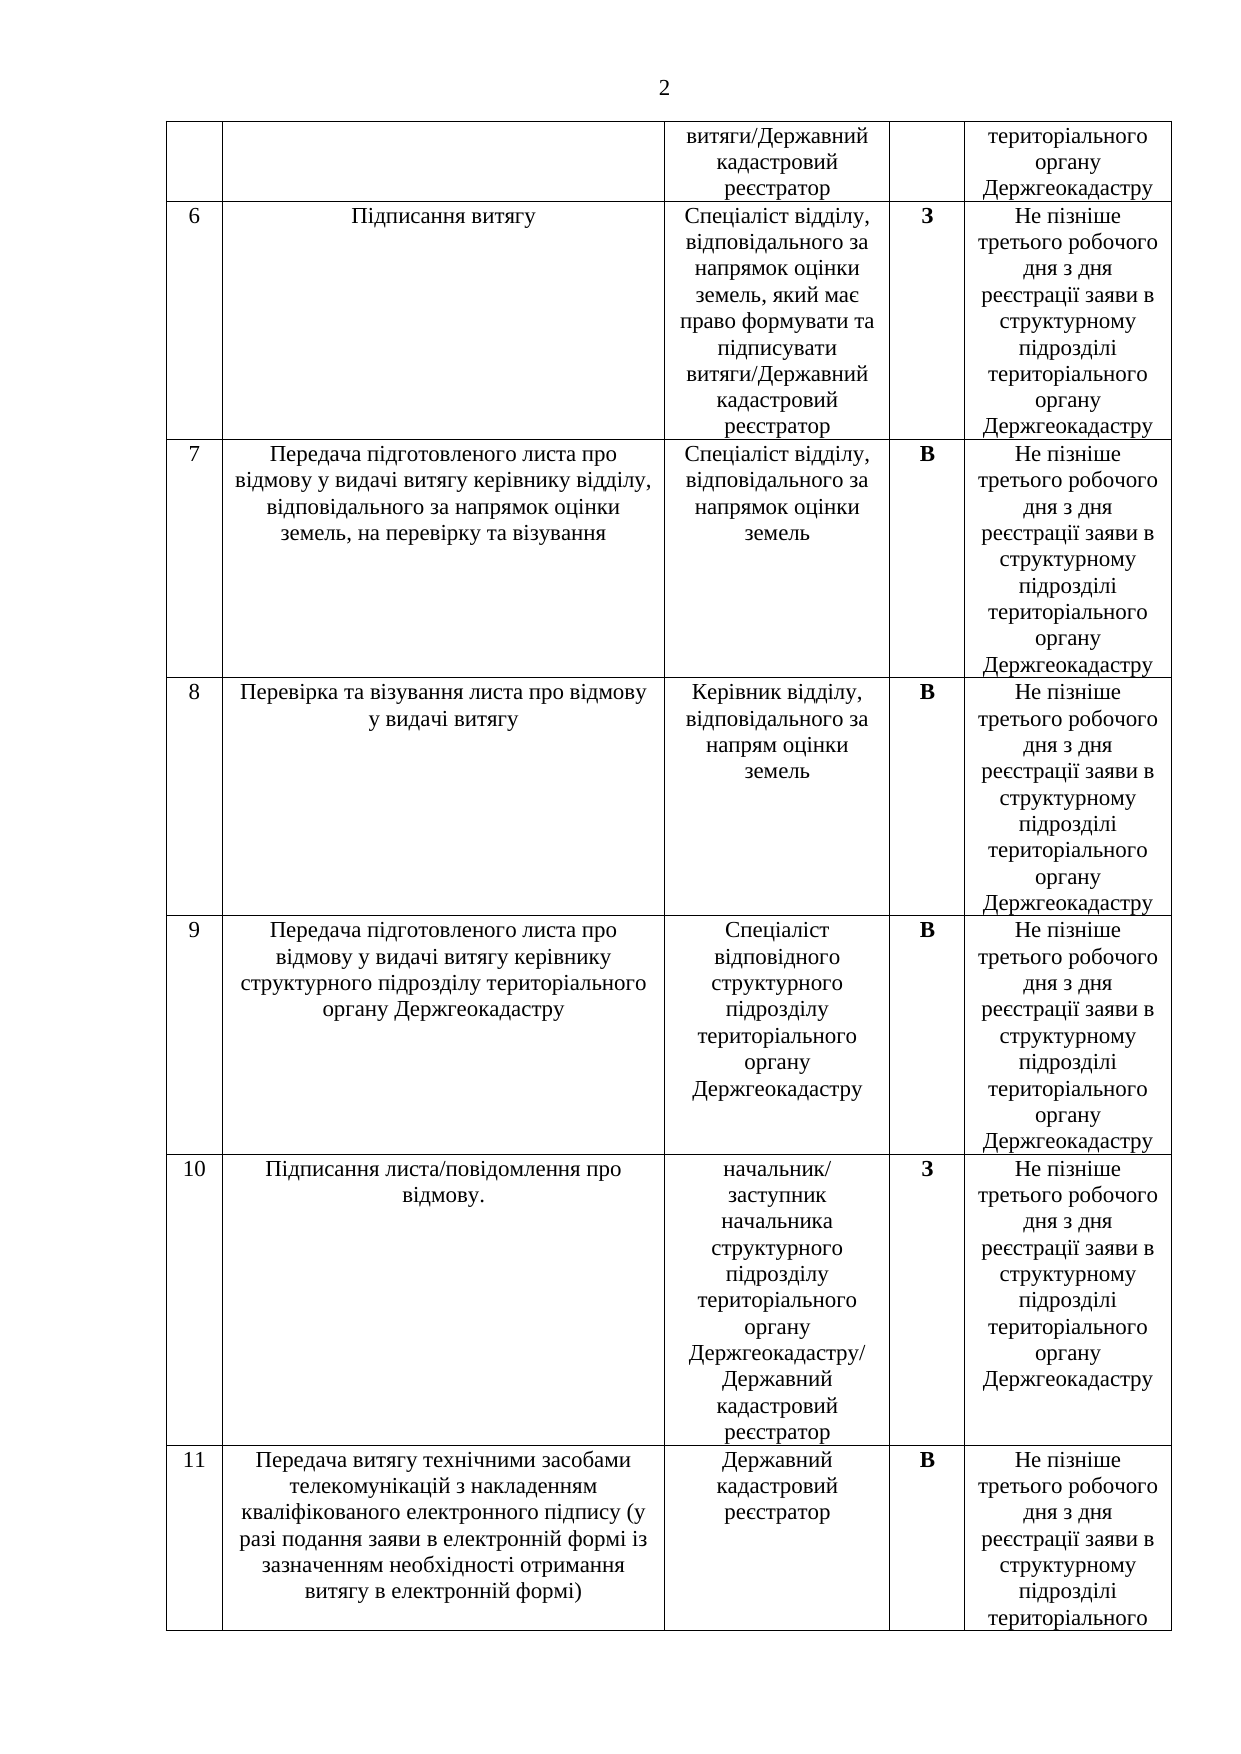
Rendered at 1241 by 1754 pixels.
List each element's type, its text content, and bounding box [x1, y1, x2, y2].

table_cell 11 [167, 1446, 222, 1630]
table_cell 9 [167, 916, 222, 1154]
table_cell Не пізніше третього робочого дня з дня реєстрації заяви в структурному підрозділі територіального органу Держгеокадастру [965, 202, 1171, 439]
table_cell 5 [167, 122, 222, 201]
table_cell В [890, 678, 964, 915]
table_cell В [890, 122, 964, 201]
table_cell 7 [167, 440, 222, 677]
table_cell Передача підготовленого листа про відмову у видачі витягу керівнику структурного підрозділу територіального органу Держгеокадастру [223, 916, 664, 1154]
table_cell 10 [167, 1155, 222, 1444]
table_cell Спеціаліст відділу, відповідального за напрямок оцінки земель [665, 440, 889, 677]
table_cell 8 [167, 678, 222, 915]
table_cell Перевірка та візування листа про відмову у видачі витягу [223, 678, 664, 915]
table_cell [665, 1446, 889, 1630]
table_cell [223, 1446, 664, 1630]
table_cell В [890, 1446, 964, 1630]
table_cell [665, 122, 889, 201]
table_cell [223, 122, 664, 201]
table_cell З [890, 1155, 964, 1444]
table_cell Керівник відділу, відповідального за напрям оцінки земель [665, 678, 889, 915]
table_cell Не пізніше третього робочого дня з дня реєстрації заяви в структурному підрозділі територіального органу Держгеокадастру [965, 678, 1171, 915]
table_cell Спеціаліст відділу, відповідального за напрямок оцінки земель, який має право формувати та підписувати витяги/Державний кадастровий реєстратор [665, 202, 889, 439]
table_cell Передача підготовленого листа про відмову у видачі витягу керівнику відділу, відповідального за напрямок оцінки земель, на перевірку та візування [223, 440, 664, 677]
table_cell 6 [167, 202, 222, 439]
table_cell Підписання листа/повідомлення про відмову. [223, 1155, 664, 1444]
table_cell Підписання витягу [223, 202, 664, 439]
table_cell З [890, 202, 964, 439]
table_cell В [890, 916, 964, 1154]
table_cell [965, 1446, 1171, 1630]
table_cell Не пізніше третього робочого дня з дня реєстрації заяви в структурному підрозділі територіального органу Держгеокадастру [965, 1155, 1171, 1444]
table_cell Не пізніше третього робочого дня з дня реєстрації заяви в структурному підрозділі територіального органу Держгеокадастру [965, 916, 1171, 1154]
table_cell В [890, 440, 964, 677]
table_cell начальник/заступник начальника структурного підрозділу територіального органу Держгеокадастру/ Державний кадастровий реєстратор [665, 1155, 889, 1444]
table_cell Спеціаліст відповідного структурного підрозділу територіального органу Держгеокадастру [665, 916, 889, 1154]
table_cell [965, 122, 1171, 201]
table_cell Не пізніше третього робочого дня з дня реєстрації заяви в структурному підрозділі територіального органу Держгеокадастру [965, 440, 1171, 677]
